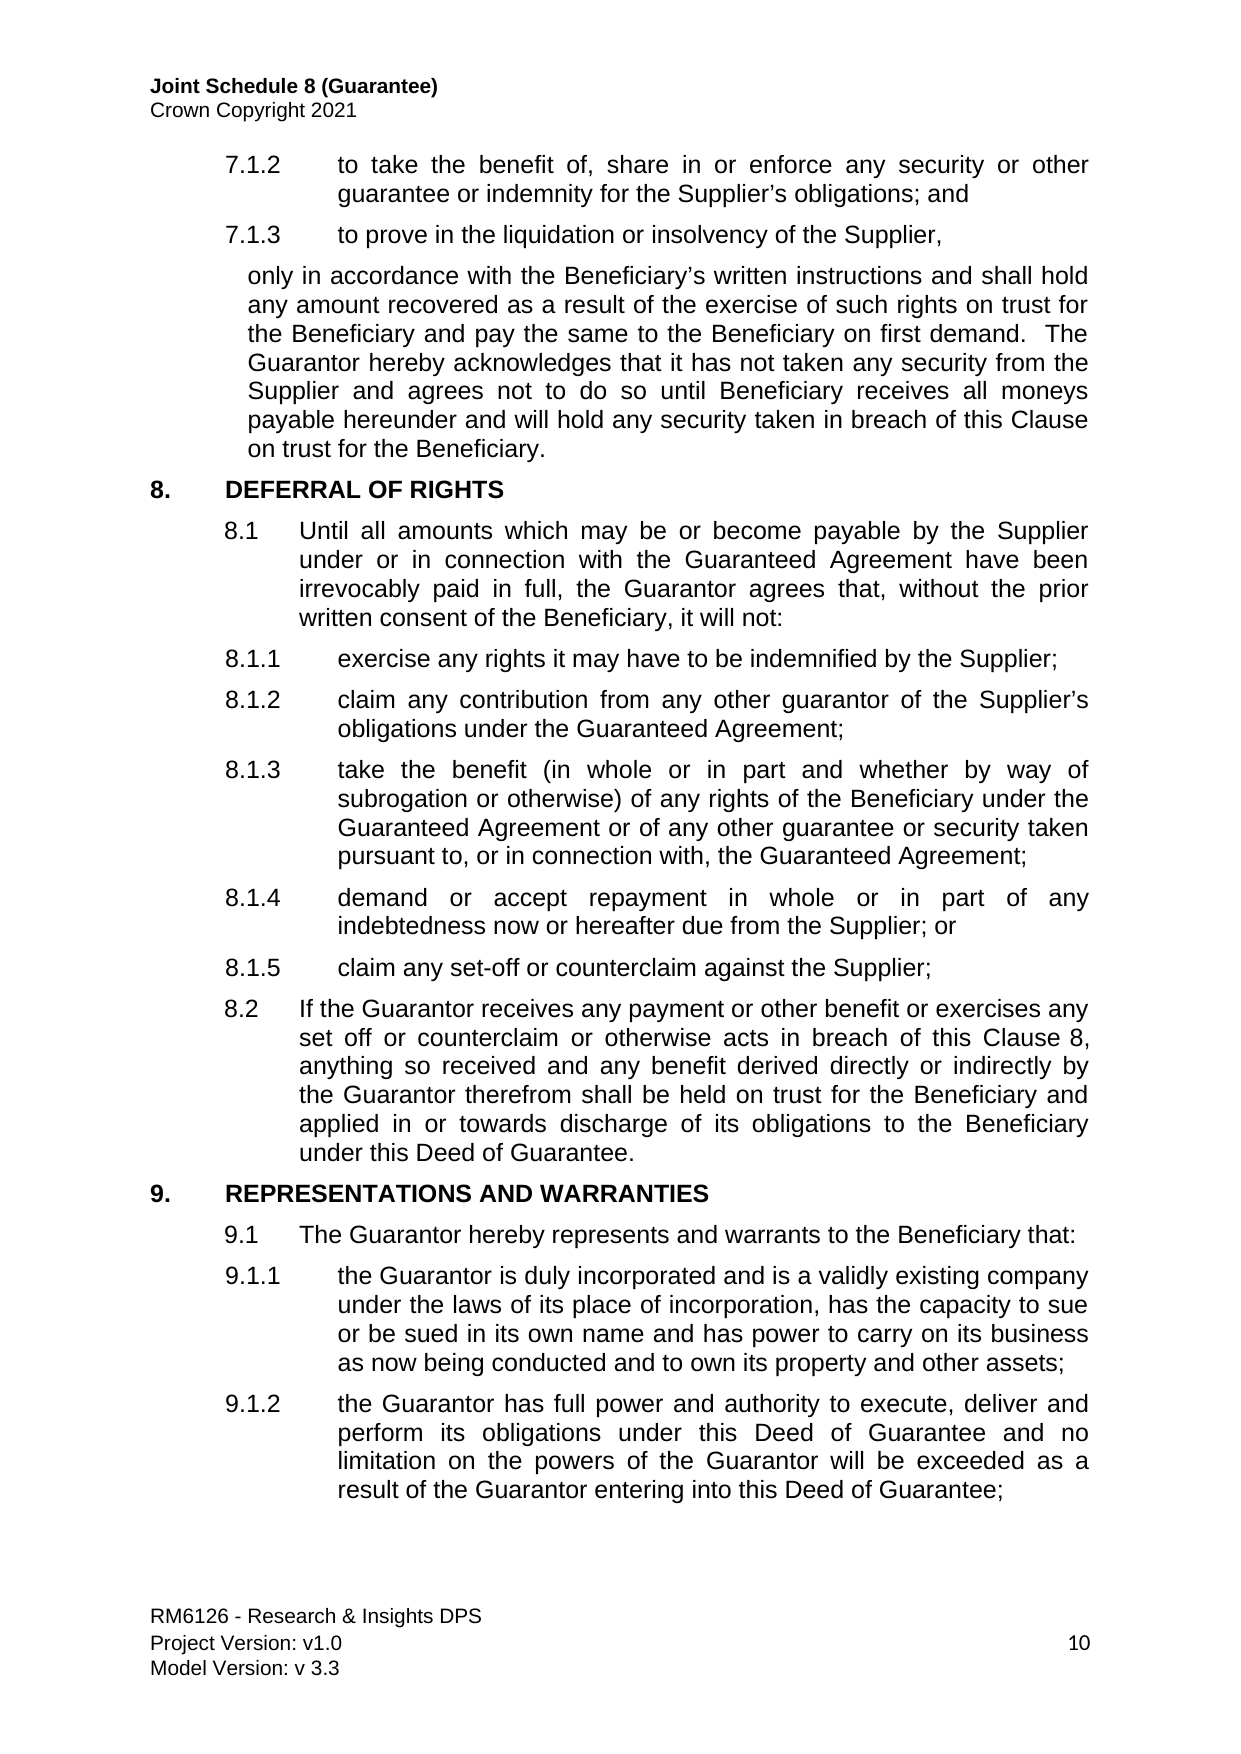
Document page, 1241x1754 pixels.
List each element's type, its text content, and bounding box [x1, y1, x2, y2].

subtitle the Guarantor is duly incorporated and is a validly existing company under the laws of its place of incorporation, has the capacity to sue or be sued in its own name and has power to carry on its business as now being conducted and to own its property and other assets; [225, 1261, 1090, 1376]
subtitle the Guarantor has full power and authority to execute, deliver and perform its obligations under this Deed of Guarantee and no limitation on the powers of the Guarantor will be exceeded as a result of the Guarantor entering into this Deed of Guarantee; [225, 1389, 1090, 1504]
subtitle claim any set-off or counterclaim against the Supplier; [225, 952, 1090, 981]
text only in accordance with the Beneficiary’s written instructions and shall hold any amount recovered as a result of the exercise of such rights on trust for the Beneficiary and pay the same to the Beneficiary on first demand. The Guarantor hereby acknowledges that it has not taken any security from the Supplier and agrees not to do so until Beneficiary receives all moneys payable hereunder and will hold any security taken in breach of this Clause on trust for the Beneficiary. [247, 261, 1090, 462]
subtitle exercise any rights it may have to be indemnified by the Supplier; [225, 644, 1090, 672]
subtitle DEFERRAL OF RIGHTS [150, 475, 1090, 504]
subtitle to prove in the liquidation or insolvency of the Supplier, [225, 220, 1090, 249]
subtitle If the Guarantor receives any payment or other benefit or exercises any set off or counterclaim or otherwise acts in breach of this Clause 8, anything so received and any benefit derived directly or indirectly by the Guarantor therefrom shall be held on trust for the Beneficiary and applied in or towards discharge of its obligations to the Beneficiary under this Deed of Guarantee. [224, 994, 1090, 1166]
subtitle demand or accept repayment in whole or in part of any indebtedness now or hereafter due from the Supplier; or [225, 882, 1090, 940]
subtitle REPRESENTATIONS AND WARRANTIES [150, 1179, 1090, 1207]
subtitle take the benefit (in whole or in part and whether by way of subrogation or otherwise) of any rights of the Beneficiary under the Guaranteed Agreement or of any other guarantee or security taken pursuant to, or in connection with, the Guaranteed Agreement; [225, 755, 1090, 870]
subtitle The Guarantor hereby represents and warrants to the Beneficiary that: [224, 1220, 1090, 1249]
subtitle to take the benefit of, share in or enforce any security or other guarantee or indemnity for the Supplier’s obligations; and [225, 150, 1090, 207]
subtitle claim any contribution from any other guarantor of the Supplier’s obligations under the Guaranteed Agreement; [225, 685, 1090, 742]
subtitle Until all amounts which may be or become payable by the Supplier under or in connection with the Guaranteed Agreement have been irrevocably paid in full, the Guarantor agrees that, without the prior written consent of the Beneficiary, it will not: [224, 516, 1090, 631]
